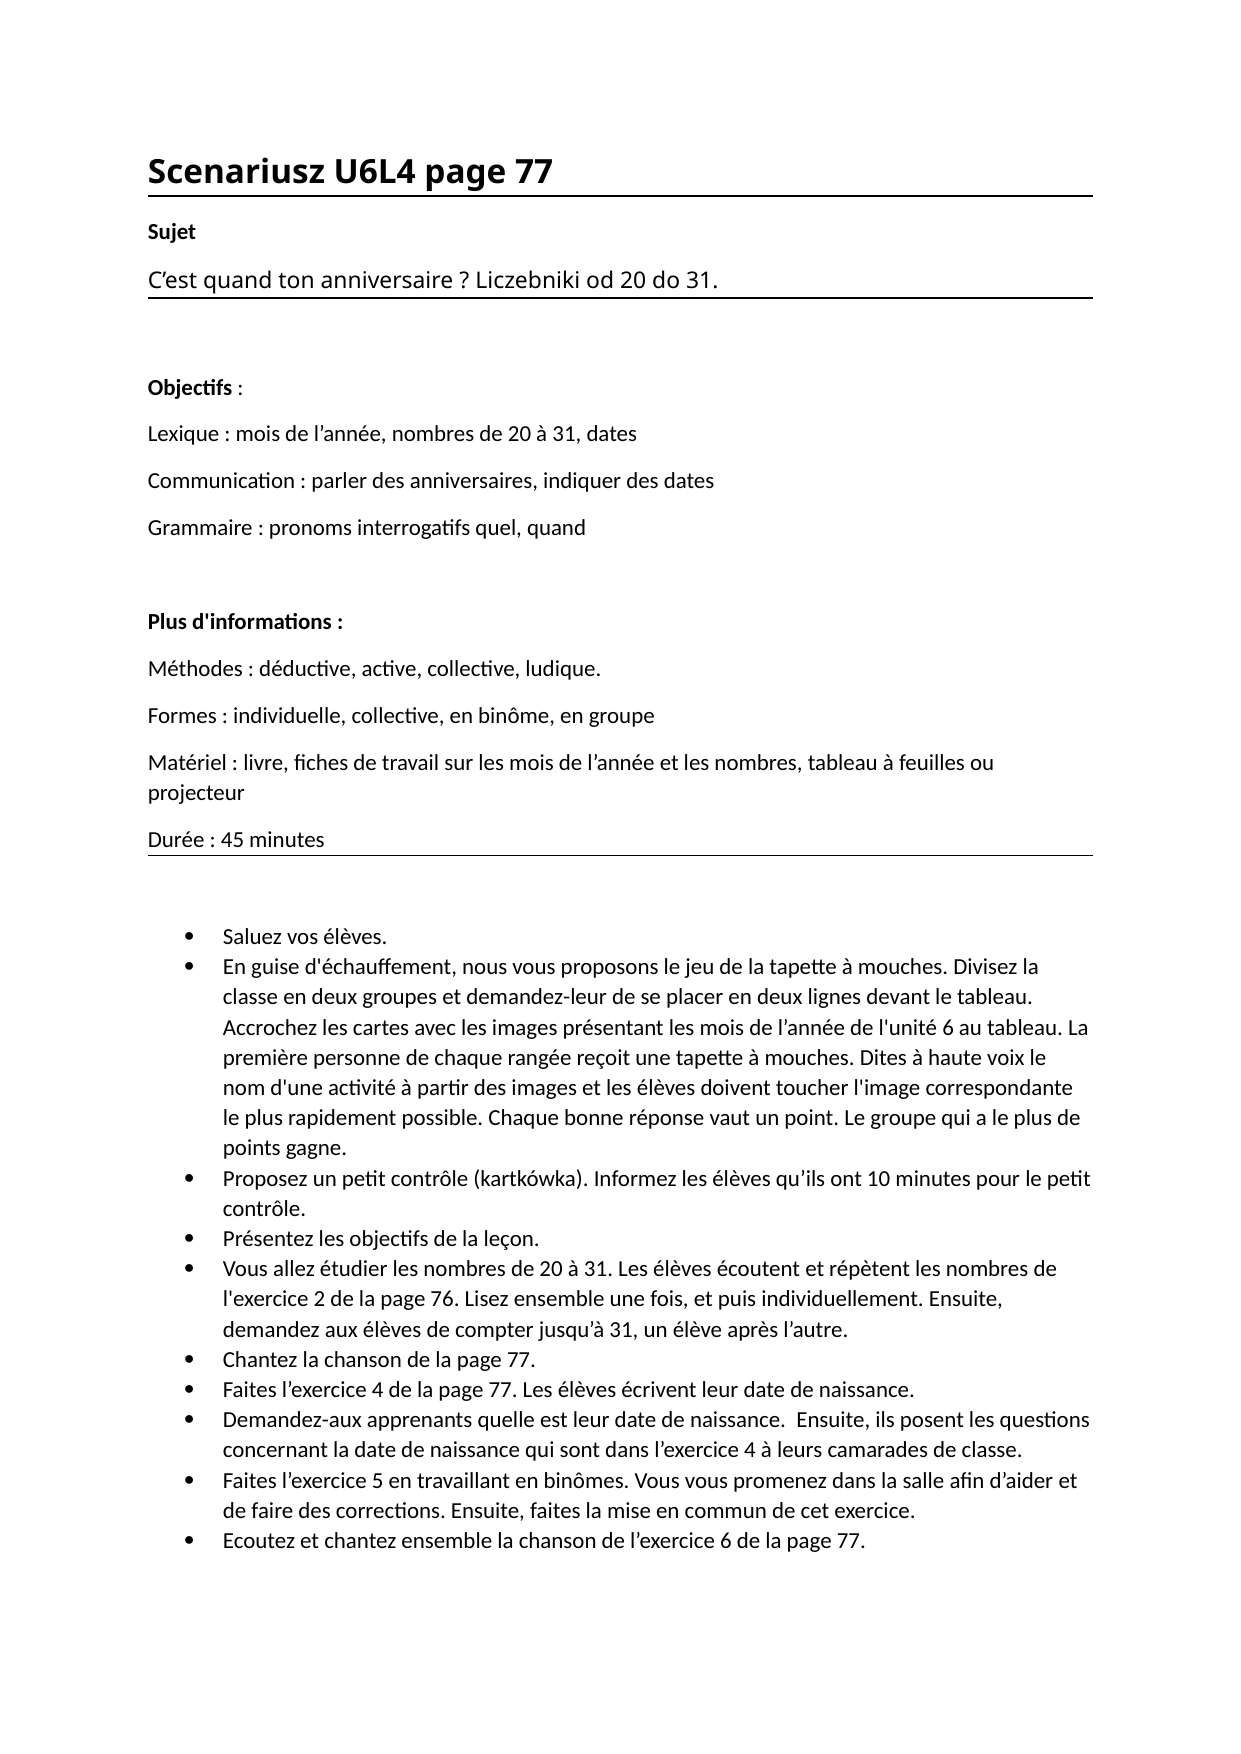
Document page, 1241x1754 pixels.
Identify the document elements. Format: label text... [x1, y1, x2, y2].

list Demandez-aux apprenants quelle est leur date de naissance. Ensuite, ils posent les questions concernant la date de naissance qui sont dans l’exercice 4 à leurs camarades de classe. [185, 1405, 1093, 1464]
text Grammaire : pronoms interrogatifs quel, quand [148, 513, 1093, 541]
list Faites l’exercice 5 en travaillant en binômes. Vous vous promenez dans la salle afin d’aider et de faire des corrections. Ensuite, faites la mise en commun de cet exercice. [185, 1466, 1093, 1524]
list Faites l’exercice 4 de la page 77. Les élèves écrivent leur date de naissance. [185, 1375, 1093, 1403]
list Présentez les objectifs de la leçon. [185, 1224, 1093, 1252]
text C’est quand ton anniversaire ? Liczebniki od 20 do 31. [148, 264, 1093, 297]
text Plus d'informations : [148, 607, 1093, 635]
list Proposez un petit contrôle (kartkówka). Informez les élèves qu’ils ont 10 minutes pour le petit contrôle. [185, 1164, 1093, 1222]
text Scenariusz U6L4 page 77 [148, 148, 1093, 195]
list Chantez la chanson de la page 77. [185, 1345, 1093, 1373]
list En guise d'échauffement, nous vous proposons le jeu de la tapette à mouches. Divisez la classe en deux groupes et demandez-leur de se placer en deux lignes devant le tableau. Accrochez les cartes avec les images présentant les mois de l’année de l'unité 6 au tableau. La première personne de chaque rangée reçoit une tapette à mouches. Dites à haute voix le nom d'une activité à partir des images et les élèves doivent toucher l'image correspondante le plus rapidement possible. Chaque bonne réponse vaut un point. Le groupe qui a le plus de points gagne. [185, 952, 1093, 1162]
text Communication : parler des anniversaires, indiquer des dates [148, 466, 1093, 494]
text Objectifs : [148, 373, 1093, 401]
text Durée : 45 minutes [148, 825, 1093, 855]
text Sujet [148, 217, 1093, 245]
list Saluez vos élèves. [185, 922, 1093, 950]
text Formes : individuelle, collective, en binôme, en groupe [148, 701, 1093, 729]
text Lexique : mois de l’année, nombres de 20 à 31, dates [148, 419, 1093, 447]
text Méthodes : déductive, active, collective, ludique. [148, 654, 1093, 682]
text Matériel : livre, fiches de travail sur les mois de l’année et les nombres, tableau à feuilles ou projecteur [148, 748, 1093, 806]
list Ecoutez et chantez ensemble la chanson de l’exercice 6 de la page 77. [185, 1526, 1093, 1554]
list Vous allez étudier les nombres de 20 à 31. Les élèves écoutent et répètent les nombres de l'exercice 2 de la page 76. Lisez ensemble une fois, et puis individuellement. Ensuite, demandez aux élèves de compter jusqu’à 31, un élève après l’autre. [185, 1254, 1093, 1343]
